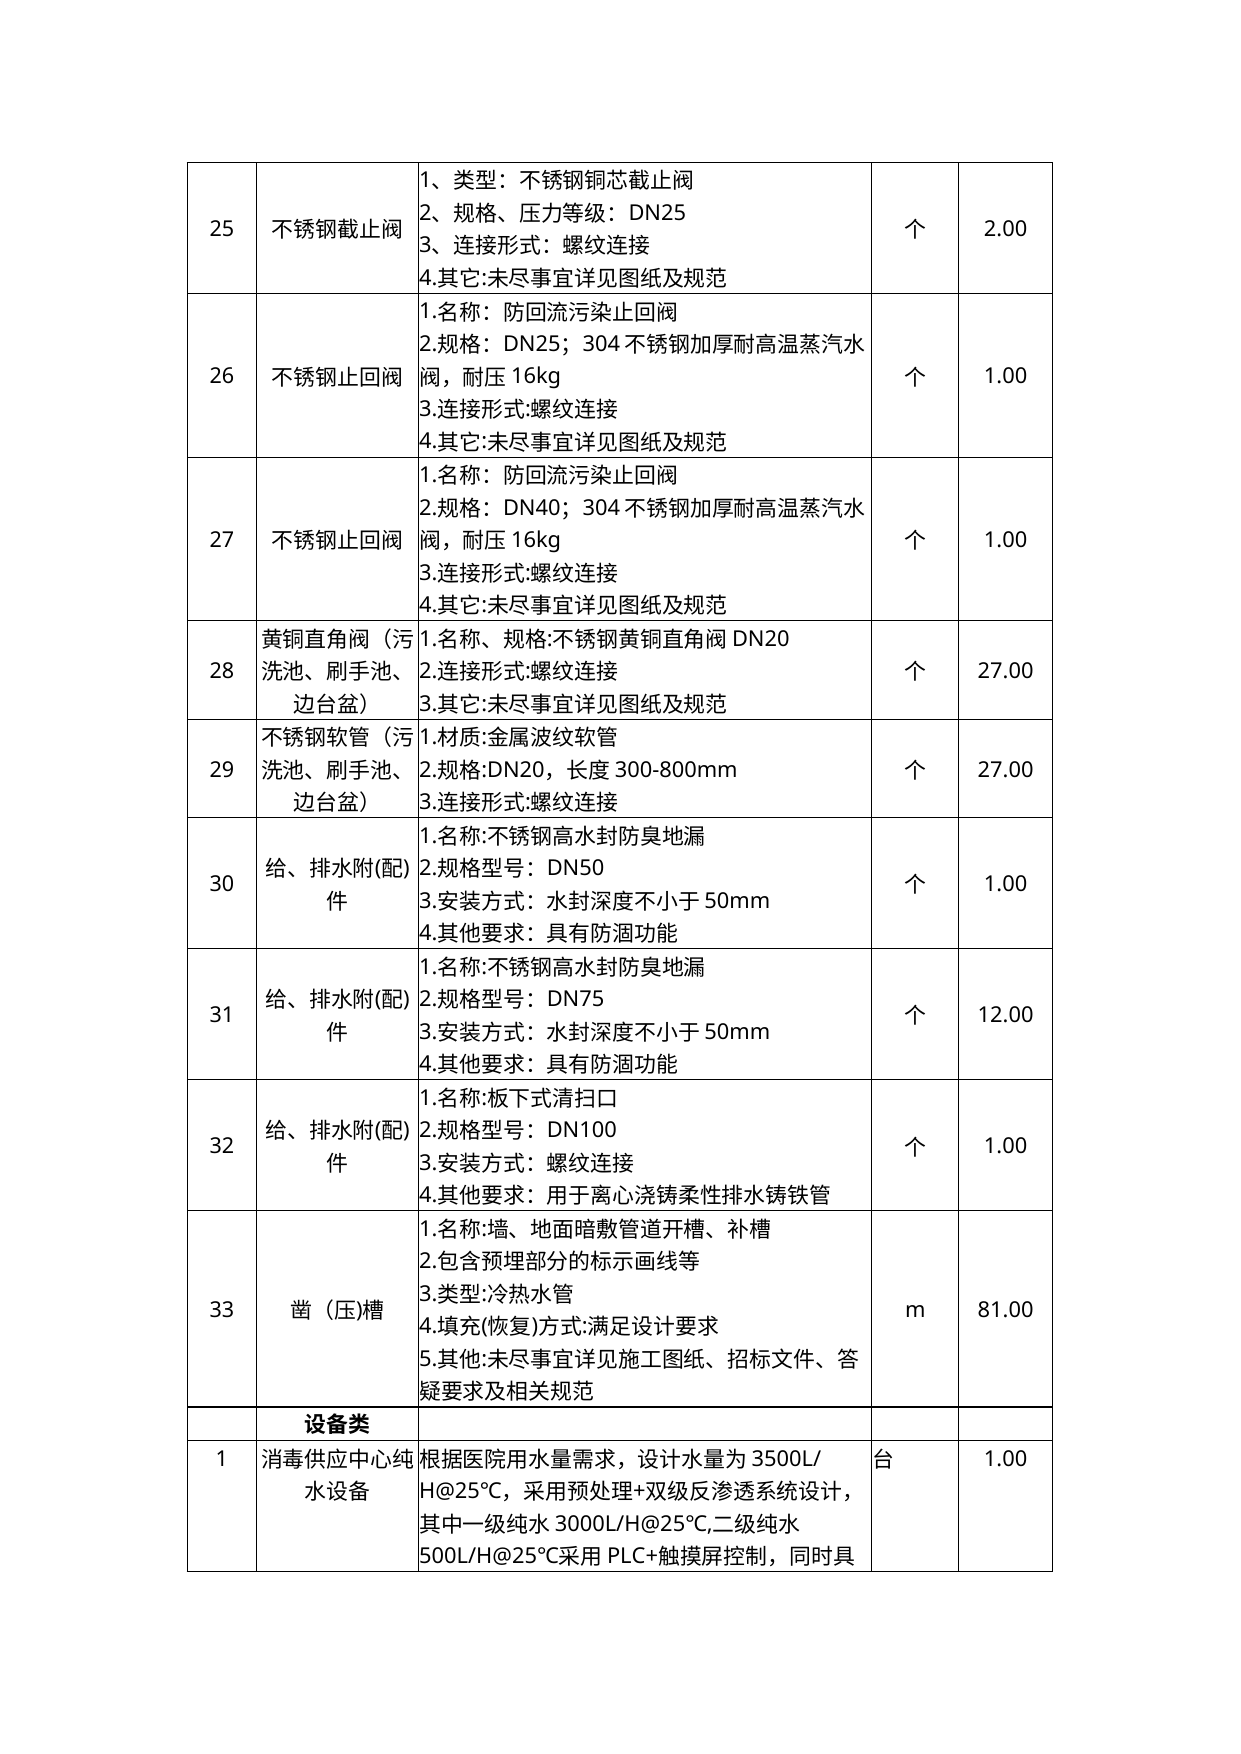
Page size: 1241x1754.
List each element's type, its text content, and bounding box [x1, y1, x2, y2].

table_cell 1.名称：防回流污染止回阀 2.规格：DN25；304不锈钢加厚耐高温蒸汽水阀，耐压16kg 3.连接形式:螺纹连接 4.其它:未尽事宜详见图纸及规范 [419, 294, 871, 457]
table_cell [188, 1441, 256, 1571]
table_cell 个 [872, 621, 958, 719]
table_cell 1.00 [959, 1080, 1052, 1210]
table_cell [872, 1408, 958, 1440]
table_cell [959, 1408, 1052, 1440]
table_cell 消毒供应中心纯水设备 [257, 1441, 418, 1571]
table_cell 1.材质:金属波纹软管 2.规格:DN20，长度300-800mm 3.连接形式:螺纹连接 [419, 720, 871, 817]
table_cell 个 [872, 818, 958, 948]
table_cell 81.00 [959, 1211, 1052, 1406]
table_cell 给、排水附(配)件 [257, 1080, 418, 1210]
table_cell 给、排水附(配)件 [257, 818, 418, 948]
table_cell 1.名称:板下式清扫口 2.规格型号：DN100 3.安装方式：螺纹连接 4.其他要求：用于离心浇铸柔性排水铸铁管 [419, 1080, 871, 1210]
table_cell 个 [872, 1080, 958, 1210]
table_cell [188, 1211, 256, 1406]
table_cell 个 [872, 458, 958, 620]
table_cell 1.名称：防回流污染止回阀 2.规格：DN40；304不锈钢加厚耐高温蒸汽水阀，耐压16kg 3.连接形式:螺纹连接 4.其它:未尽事宜详见图纸及规范 [419, 458, 871, 620]
table_cell 12.00 [959, 949, 1052, 1079]
table_cell 1.00 [959, 818, 1052, 948]
table_cell [188, 621, 256, 719]
table_cell [188, 458, 256, 620]
table_cell [188, 1408, 256, 1440]
table_cell 1.00 [959, 458, 1052, 620]
table_cell 个 [872, 949, 958, 1079]
table_cell [188, 720, 256, 817]
table_cell [419, 1408, 871, 1440]
table_cell 1.00 [959, 294, 1052, 457]
table_cell 1.名称:墙、地面暗敷管道开槽、补槽 2.包含预埋部分的标示画线等 3.类型:冷热水管 4.填充(恢复)方式:满足设计要求 5.其他:未尽事宜详见施工图纸、招标文件、答疑要求及相关规范 [419, 1211, 871, 1406]
table_cell 个 [872, 294, 958, 457]
table_cell 个 [872, 720, 958, 817]
table_cell 不锈钢止回阀 [257, 458, 418, 620]
table_cell 27.00 [959, 621, 1052, 719]
table_cell [188, 949, 256, 1079]
table_cell 2.00 [959, 163, 1052, 293]
table_cell [188, 163, 256, 293]
table_cell [188, 294, 256, 457]
table_cell 凿（压)槽 [257, 1211, 418, 1406]
table_cell [188, 818, 256, 948]
table_cell 不锈钢止回阀 [257, 294, 418, 457]
table_cell [188, 1080, 256, 1210]
table_cell 台 [872, 1441, 958, 1571]
table_cell 27.00 [959, 720, 1052, 817]
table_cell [419, 1441, 871, 1571]
table_cell 黄铜直角阀（污洗池、刷手池、边台盆） [257, 621, 418, 719]
table_cell 1.名称:不锈钢高水封防臭地漏 2.规格型号：DN75 3.安装方式：水封深度不小于50mm 4.其他要求：具有防涸功能 [419, 949, 871, 1079]
table_cell 1、类型：不锈钢铜芯截止阀 2、规格、压力等级：DN25 3、连接形式：螺纹连接 4.其它:未尽事宜详见图纸及规范 [419, 163, 871, 293]
table_cell 1.名称、规格:不锈钢黄铜直角阀DN20 2.连接形式:螺纹连接 3.其它:未尽事宜详见图纸及规范 [419, 621, 871, 719]
table_cell 不锈钢软管（污洗池、刷手池、边台盆） [257, 720, 418, 817]
table_cell 设备类 [257, 1408, 418, 1440]
table_cell 1.名称:不锈钢高水封防臭地漏 2.规格型号：DN50 3.安装方式：水封深度不小于50mm 4.其他要求：具有防涸功能 [419, 818, 871, 948]
table_cell 不锈钢截止阀 [257, 163, 418, 293]
table_cell 给、排水附(配)件 [257, 949, 418, 1079]
table_cell 1.00 [959, 1441, 1052, 1571]
table_cell 个 [872, 163, 958, 293]
table_cell m [872, 1211, 958, 1406]
